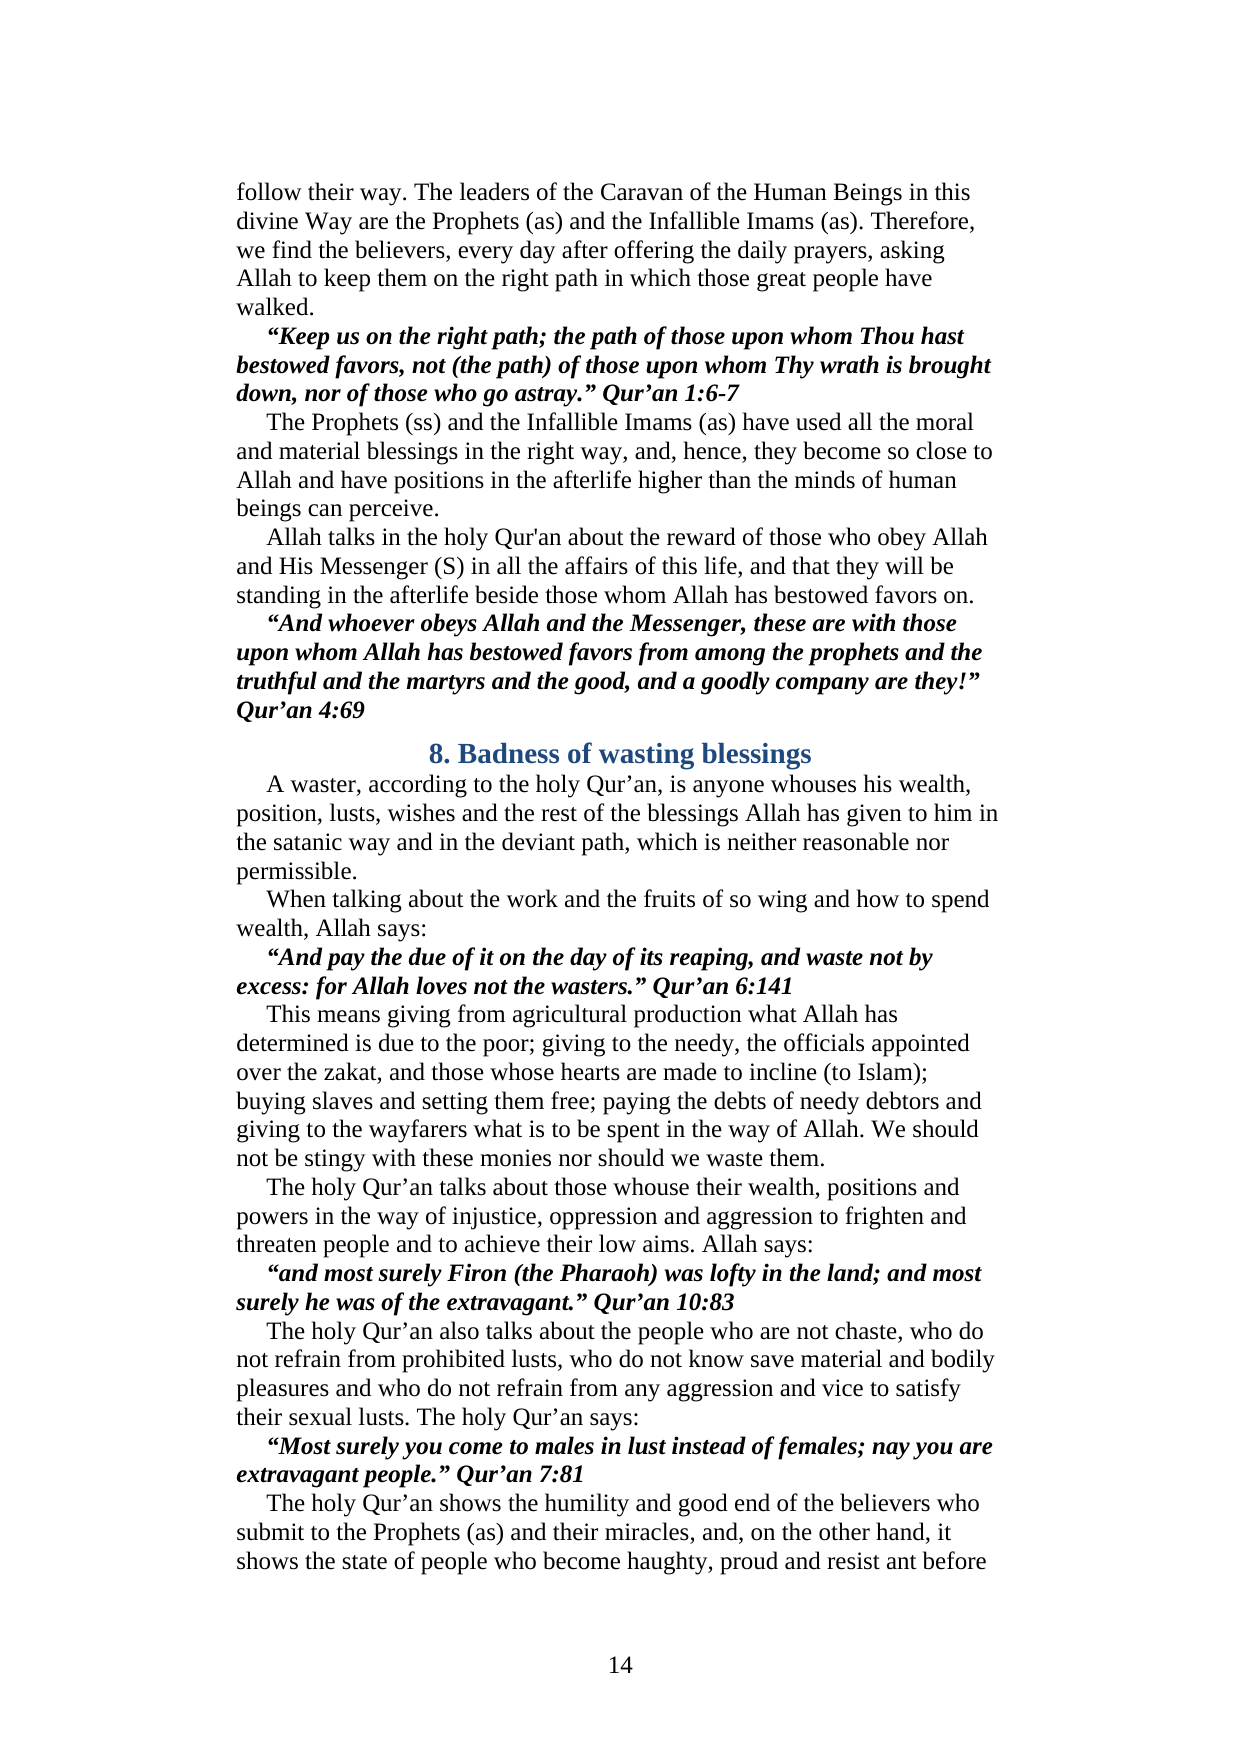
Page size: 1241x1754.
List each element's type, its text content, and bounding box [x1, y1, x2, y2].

text A waster, according to the holy Qur’an, is anyone whouses his wealth, position, lusts, wishes and the rest of the blessings Allah has given to him in the satanic way and in the deviant path, which is neither reasonable nor permissible. [236, 769, 1004, 884]
text The holy Qur’an also talks about the people who are not chaste, who do not refrain from prohibited lusts, who do not know save material and bodily pleasures and who do not refrain from any aggression and vice to satisfy their sexual lusts. The holy Qur’an says: [236, 1316, 1004, 1431]
text The Prophets (ss) and the Infallible Imams (as) have used all the moral and material blessings in the right way, and, hence, they become so close to Allah and have positions in the afterlife higher than the minds of human beings can perceive. [236, 407, 1004, 522]
text “Keep us on the right path; the path of those upon whom Thou hast bestowed favors, not (the path) of those upon whom Thy wrath is brought down, nor of those who go astray.” Qur’an 1:6-7 [236, 321, 1004, 407]
text The holy Qur’an talks about those whouse their wealth, positions and powers in the way of injustice, oppression and aggression to frighten and threaten people and to achieve their low aims. Allah says: [236, 1172, 1004, 1258]
text “Most surely you come to males in lust instead of females; nay you are extravagant people.” Qur’an 7:81 [236, 1431, 1004, 1488]
text “And whoever obeys Allah and the Messenger, these are with those upon whom Allah has bestowed favors from among the prophets and the truthful and the martyrs and the good, and a goodly company are they!” Qur’an 4:69 [236, 608, 1004, 723]
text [236, 177, 1004, 321]
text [236, 1488, 1004, 1574]
text This means giving from agricultural production what Allah has determined is due to the poor; giving to the needy, the officials appointed over the zakat, and those whose hearts are made to incline (to Islam); buying slaves and setting them free; paying the debts of needy debtors and giving to the wayfarers what is to be spent in the way of Allah. We should not be stingy with these monies nor should we waste them. [236, 999, 1004, 1172]
text “And pay the due of it on the day of its reaping, and waste not by excess: for Allah loves not the wasters.” Qur’an 6:141 [236, 942, 1004, 999]
text Allah talks in the holy Qur'an about the reward of those who obey Allah and His Messenger (S) in all the affairs of this life, and that they will be standing in the afterlife beside those whom Allah has bestowed favors on. [236, 522, 1004, 608]
subtitle 8. Badness of wasting blessings [236, 736, 1004, 769]
text “and most surely Firon (the Pharaoh) was lofty in the land; and most surely he was of the extravagant.” Qur’an 10:83 [236, 1258, 1004, 1316]
text When talking about the work and the fruits of so wing and how to spend wealth, Allah says: [236, 884, 1004, 942]
